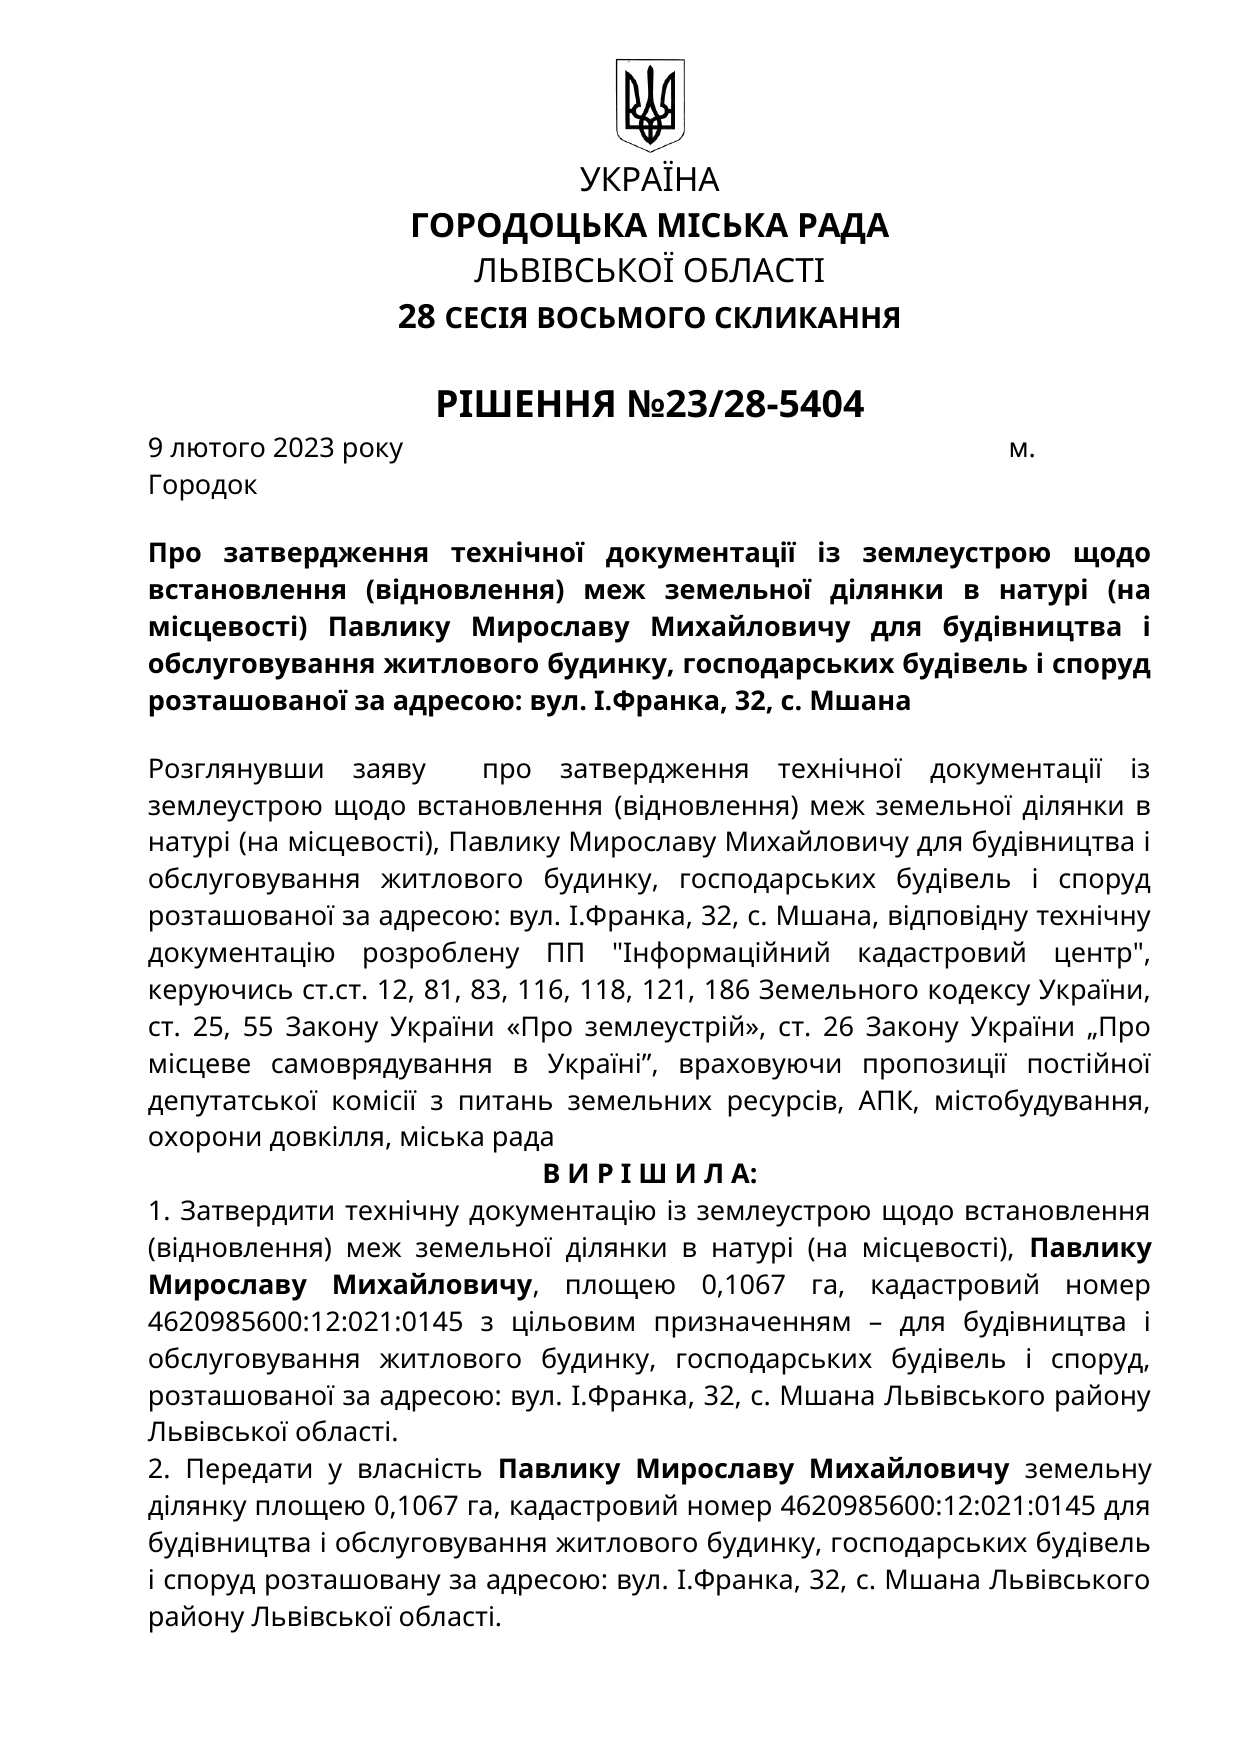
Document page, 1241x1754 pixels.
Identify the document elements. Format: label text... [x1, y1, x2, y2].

text ЛЬВІВСЬКОЇ ОБЛАСТІ [148, 247, 1152, 292]
text Про затвердження технічної документації із землеустрою щодо встановлення (відновлення) меж земельної ділянки в натурі (на місцевості) Павлику Мирославу Михайловичу для будівництва і обслуговування житлового будинку, господарських будівель і споруд розташованої за адресою: вул. І.Франка, 32, с. Мшана [148, 533, 1152, 718]
text Розглянувши заяву про затвердження технічної документації із землеустрою щодо встановлення (відновлення) меж земельної ділянки в натурі (на місцевості), Павлику Мирославу Михайловичу для будівництва і обслуговування житлового будинку, господарських будівель і споруд розташованої за адресою: вул. І.Франка, 32, с. Мшана, відповідну технічну документацію розроблену ПП "Інформаційний кадастровий центр", керуючись ст.ст. 12, 81, 83, 116, 118, 121, 186 Земельного кодексу України, ст. 25, 55 Закону України «Про землеустрій», ст. 26 Закону України „Про місцеве самоврядування в Україні”, враховуючи пропозиції постійної депутатської комісії з питань земельних ресурсів, АПК, містобудування, охорони довкілля, міська рада [148, 749, 1152, 1155]
text УКРАЇНА [148, 156, 1152, 202]
text 2. Передати у власність Павлику Мирославу Михайловичу земельну ділянку площею 0,1067 га, кадастровий номер 4620985600:12:021:0145 для будівництва і обслуговування житлового будинку, господарських будівель і споруд розташовану за адресою: вул. І.Франка, 32, с. Мшана Львівського району Львівської області. [148, 1450, 1152, 1634]
picture [603, 53, 696, 157]
text ГОРОДОЦЬКА МІСЬКА РАДА [148, 202, 1152, 247]
text РІШЕННЯ №23/28-5404 [148, 378, 1152, 429]
text 9 лютого 2023 року м. Городок [148, 429, 1152, 502]
text 28 сесія восьмого скликання [148, 292, 1152, 338]
text В И Р І Ш И Л А: [148, 1155, 1152, 1192]
text 1. Затвердити технічну документацію із землеустрою щодо встановлення (відновлення) меж земельної ділянки в натурі (на місцевості), Павлику Мирославу Михайловичу, площею 0,1067 га, кадастровий номер 4620985600:12:021:0145 з цільовим призначенням – для будівництва і обслуговування житлового будинку, господарських будівель і споруд, розташованої за адресою: вул. І.Франка, 32, с. Мшана Львівського району Львівської області. [148, 1192, 1152, 1450]
